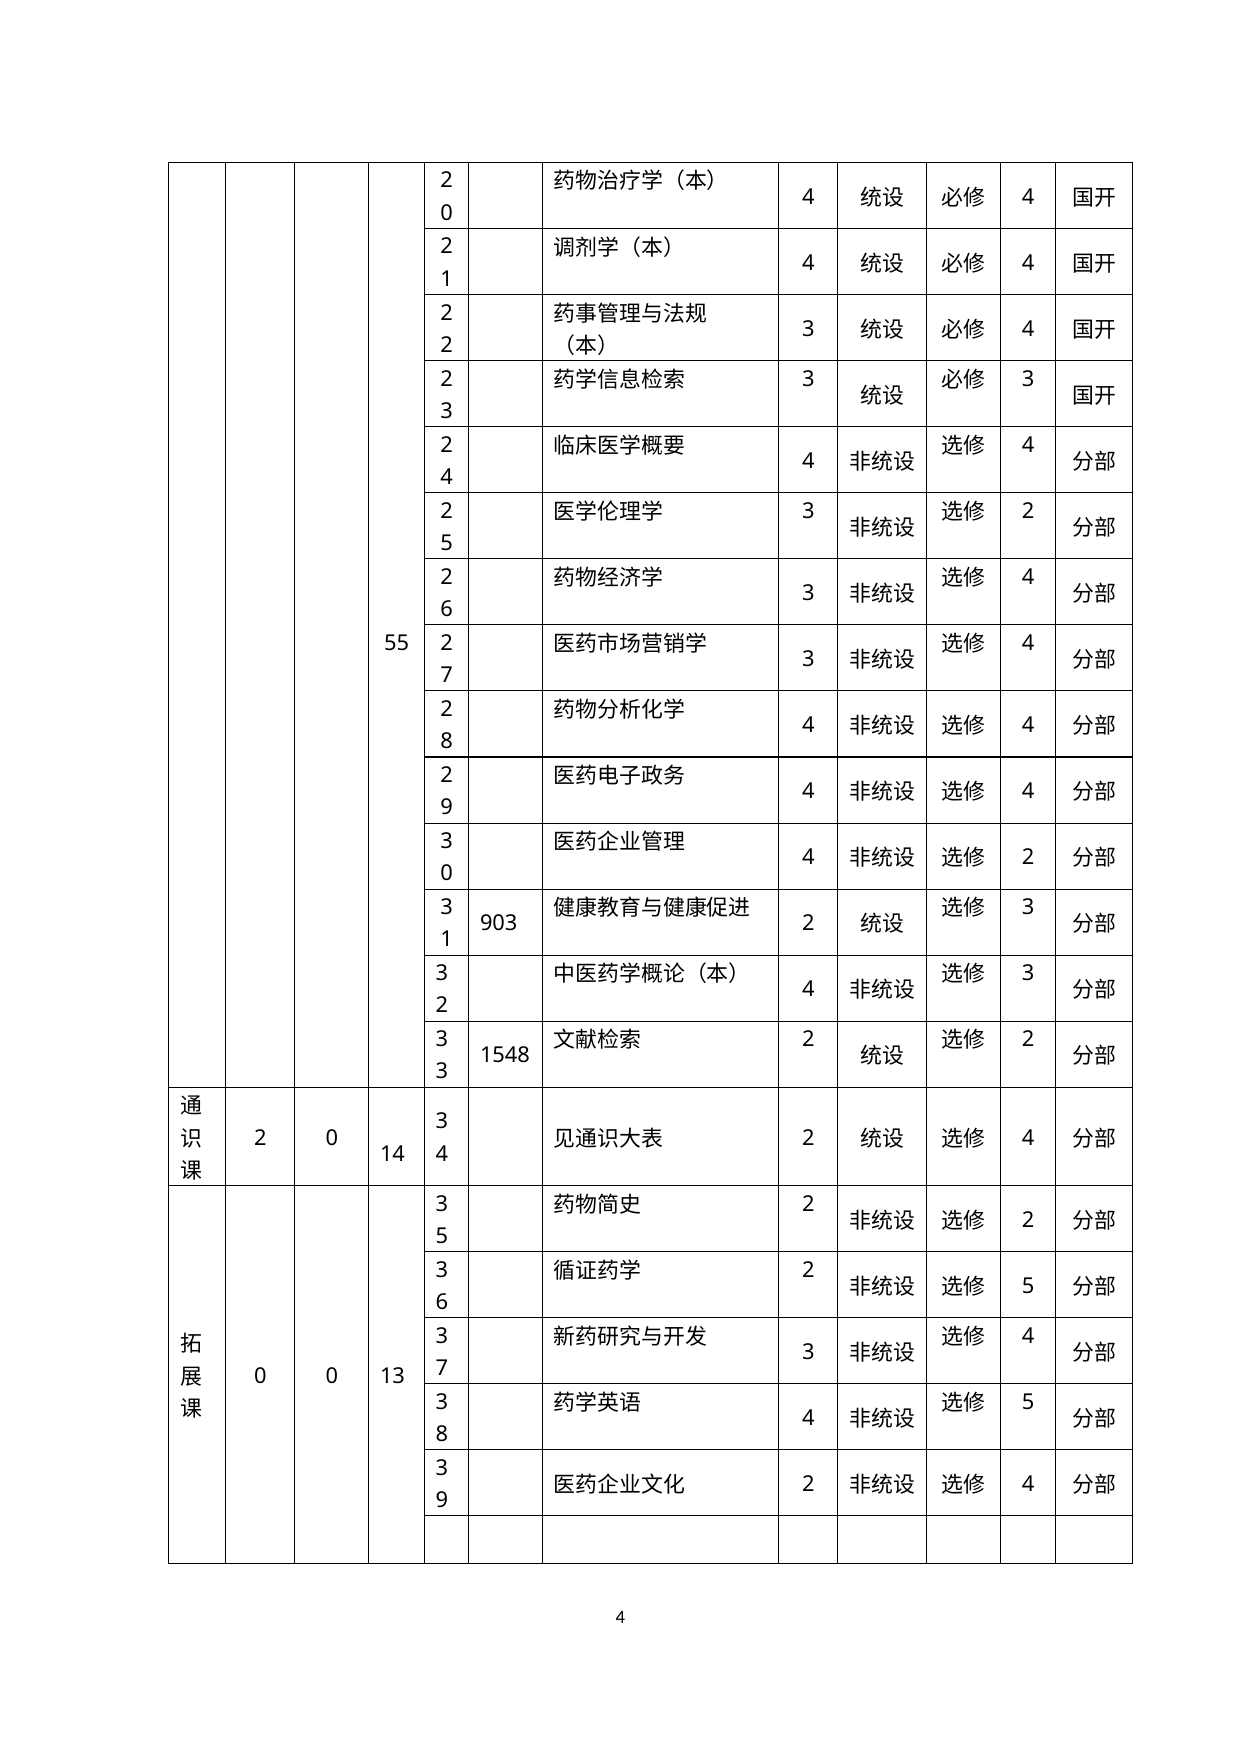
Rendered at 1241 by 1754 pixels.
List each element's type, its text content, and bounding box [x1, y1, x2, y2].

table_cell 39 [425, 1450, 468, 1515]
table_cell 统设 [838, 890, 926, 954]
table_cell 3 [1001, 956, 1055, 1021]
table_cell 非统设 [838, 1450, 926, 1515]
table_cell 31 [425, 890, 468, 954]
table_cell 4 [1001, 163, 1055, 228]
table_cell 4 [1001, 427, 1055, 492]
table_cell 医药企业管理 [543, 824, 778, 888]
table_cell [469, 1516, 542, 1563]
table_cell 4 [1001, 229, 1055, 294]
table_cell 选修 [927, 1186, 1000, 1251]
table_cell 25 [425, 493, 468, 558]
table_cell 35 [425, 1186, 468, 1251]
table_cell [469, 758, 542, 822]
table_cell [469, 361, 542, 426]
table_cell 33 [425, 1022, 468, 1087]
table_cell 3 [779, 493, 837, 558]
table_cell 药学信息检索 [543, 361, 778, 426]
table_cell 分部 [1056, 1186, 1132, 1251]
table_cell [469, 1088, 542, 1185]
table_cell 药学英语 [543, 1384, 778, 1449]
table_cell [1001, 1516, 1055, 1563]
table_cell 非统设 [838, 427, 926, 492]
table_cell 国开 [1056, 229, 1132, 294]
table_cell 新药研究与开发 [543, 1318, 778, 1383]
table_cell [469, 625, 542, 690]
table_cell [469, 559, 542, 624]
table_cell 中医药学概论（本） [543, 956, 778, 1021]
table_cell [469, 427, 542, 492]
table_cell 2 [1001, 824, 1055, 888]
table_cell 4 [779, 1384, 837, 1449]
table_cell [469, 1252, 542, 1317]
table_cell 医药市场营销学 [543, 625, 778, 690]
table_cell [469, 691, 542, 756]
table_cell [469, 1450, 542, 1515]
table_cell 26 [425, 559, 468, 624]
table_cell 4 [779, 691, 837, 756]
table_cell 2 [779, 1252, 837, 1317]
table_cell 国开 [1056, 295, 1132, 360]
table_cell 分部 [1056, 1318, 1132, 1383]
table_cell 34 [425, 1088, 468, 1185]
table_cell 30 [425, 824, 468, 888]
table_cell 医药企业文化 [543, 1450, 778, 1515]
table_cell 选修 [927, 427, 1000, 492]
table_cell 分部 [1056, 890, 1132, 954]
table_cell 4 [1001, 1450, 1055, 1515]
table_cell 非统设 [838, 956, 926, 1021]
table_cell 3 [779, 361, 837, 426]
table_cell 903 [469, 890, 542, 954]
table_cell 14 [369, 1088, 424, 1185]
table_cell [1056, 1516, 1132, 1563]
table_cell 36 [425, 1252, 468, 1317]
table_cell 非统设 [838, 1186, 926, 1251]
table_cell 国开 [1056, 163, 1132, 228]
table_cell 4 [779, 824, 837, 888]
table_cell [425, 1516, 468, 1563]
table_cell 非统设 [838, 1384, 926, 1449]
table_cell 选修 [927, 691, 1000, 756]
table_cell 选修 [927, 758, 1000, 822]
table_cell 医药电子政务 [543, 758, 778, 822]
table_cell [779, 1516, 837, 1563]
table_cell [469, 956, 542, 1021]
table_cell 必修 [927, 163, 1000, 228]
table_cell 4 [1001, 691, 1055, 756]
table_cell 非统设 [838, 493, 926, 558]
table_cell 选修 [927, 559, 1000, 624]
table_cell 统设 [838, 295, 926, 360]
table_cell 药物经济学 [543, 559, 778, 624]
table_cell 2 [779, 1088, 837, 1185]
table_cell 32 [425, 956, 468, 1021]
table_cell 分部 [1056, 1022, 1132, 1087]
table_cell 药物简史 [543, 1186, 778, 1251]
table_cell 4 [1001, 758, 1055, 822]
table_cell 分部 [1056, 956, 1132, 1021]
table_cell 调剂学（本） [543, 229, 778, 294]
table_cell 23 [425, 361, 468, 426]
table_cell 21 [425, 229, 468, 294]
table_cell 选修 [927, 493, 1000, 558]
table_cell 4 [1001, 295, 1055, 360]
table_cell 医学伦理学 [543, 493, 778, 558]
table_cell [838, 1516, 926, 1563]
table_cell [543, 1516, 778, 1563]
table_cell 22 [425, 295, 468, 360]
table_cell 选修 [927, 625, 1000, 690]
table_cell 统设 [838, 229, 926, 294]
table_cell [469, 493, 542, 558]
table_cell 4 [779, 229, 837, 294]
table_cell 统设 [838, 1088, 926, 1185]
table_cell 3 [779, 625, 837, 690]
table_cell 13 [369, 1186, 424, 1563]
table_cell 2 [226, 1088, 294, 1185]
table_cell 5 [1001, 1252, 1055, 1317]
table_cell 药事管理与法规（本） [543, 295, 778, 360]
table_cell 3 [779, 295, 837, 360]
table_cell 29 [425, 758, 468, 822]
table_cell [469, 163, 542, 228]
table_cell 药物分析化学 [543, 691, 778, 756]
table_cell 5 [1001, 1384, 1055, 1449]
table_cell 必修 [927, 229, 1000, 294]
table_cell 2 [779, 1186, 837, 1251]
table_cell 28 [425, 691, 468, 756]
table_cell 文献检索 [543, 1022, 778, 1087]
table_cell 选修 [927, 956, 1000, 1021]
table_cell 必修 [927, 295, 1000, 360]
table_cell 4 [779, 427, 837, 492]
table_cell 37 [425, 1318, 468, 1383]
table_cell 选修 [927, 824, 1000, 888]
table_cell 选修 [927, 1252, 1000, 1317]
table_cell 1548 [469, 1022, 542, 1087]
table_cell 27 [425, 625, 468, 690]
table_cell 4 [1001, 625, 1055, 690]
table_cell 2 [779, 1022, 837, 1087]
table_cell 统设 [838, 361, 926, 426]
table_cell 2 [1001, 1186, 1055, 1251]
table_cell [927, 1516, 1000, 1563]
table_cell 分部 [1056, 691, 1132, 756]
table_cell 分部 [1056, 1252, 1132, 1317]
table_cell [469, 1186, 542, 1251]
table_cell 分部 [1056, 427, 1132, 492]
table_cell 4 [779, 956, 837, 1021]
table_cell 3 [779, 559, 837, 624]
table_cell 非统设 [838, 625, 926, 690]
table_cell [469, 1318, 542, 1383]
table_cell 非统设 [838, 1252, 926, 1317]
table_cell 分部 [1056, 625, 1132, 690]
table_cell 分部 [1056, 559, 1132, 624]
table_cell 4 [779, 163, 837, 228]
table_cell 2 [779, 890, 837, 954]
table_cell 分部 [1056, 1088, 1132, 1185]
table_cell 药物治疗学（本） [543, 163, 778, 228]
table_cell 必修 [927, 361, 1000, 426]
table_cell 选修 [927, 1088, 1000, 1185]
table_cell 健康教育与健康促进 [543, 890, 778, 954]
table_cell 非统设 [838, 1318, 926, 1383]
table_cell 分部 [1056, 824, 1132, 888]
table_cell 选修 [927, 1318, 1000, 1383]
table_cell 2 [779, 1450, 837, 1515]
table_cell 循证药学 [543, 1252, 778, 1317]
table_cell 非统设 [838, 691, 926, 756]
table_cell 0 [226, 1186, 294, 1563]
table_cell 统设 [838, 1022, 926, 1087]
table_cell 临床医学概要 [543, 427, 778, 492]
table_cell 4 [779, 758, 837, 822]
table_cell 2 [1001, 1022, 1055, 1087]
table_cell 选修 [927, 1384, 1000, 1449]
table_cell 非统设 [838, 824, 926, 888]
table_cell 选修 [927, 1022, 1000, 1087]
table_cell 0 [295, 1186, 368, 1563]
table_cell 2 [1001, 493, 1055, 558]
table_cell 3 [1001, 361, 1055, 426]
table_cell 24 [425, 427, 468, 492]
table_cell 分部 [1056, 493, 1132, 558]
table_cell 38 [425, 1384, 468, 1449]
table_cell 20 [425, 163, 468, 228]
table_cell 3 [779, 1318, 837, 1383]
table_cell 3 [1001, 890, 1055, 954]
table_cell 4 [1001, 1318, 1055, 1383]
table_cell 非统设 [838, 758, 926, 822]
table_cell 通识课 [169, 1088, 225, 1185]
table_cell 4 [1001, 559, 1055, 624]
table_cell [469, 1384, 542, 1449]
table_cell 选修 [927, 1450, 1000, 1515]
table_cell 4 [1001, 1088, 1055, 1185]
table_cell 分部 [1056, 1450, 1132, 1515]
table_cell 0 [295, 1088, 368, 1185]
table_cell 国开 [1056, 361, 1132, 426]
table_cell 见通识大表 [543, 1088, 778, 1185]
table_cell 统设 [838, 163, 926, 228]
table_cell [469, 824, 542, 888]
table_cell [469, 229, 542, 294]
table_cell [469, 295, 542, 360]
table_cell 选修 [927, 890, 1000, 954]
table_cell 拓展课 [169, 1186, 225, 1563]
table_cell 非统设 [838, 559, 926, 624]
table_cell 分部 [1056, 758, 1132, 822]
table_cell 分部 [1056, 1384, 1132, 1449]
